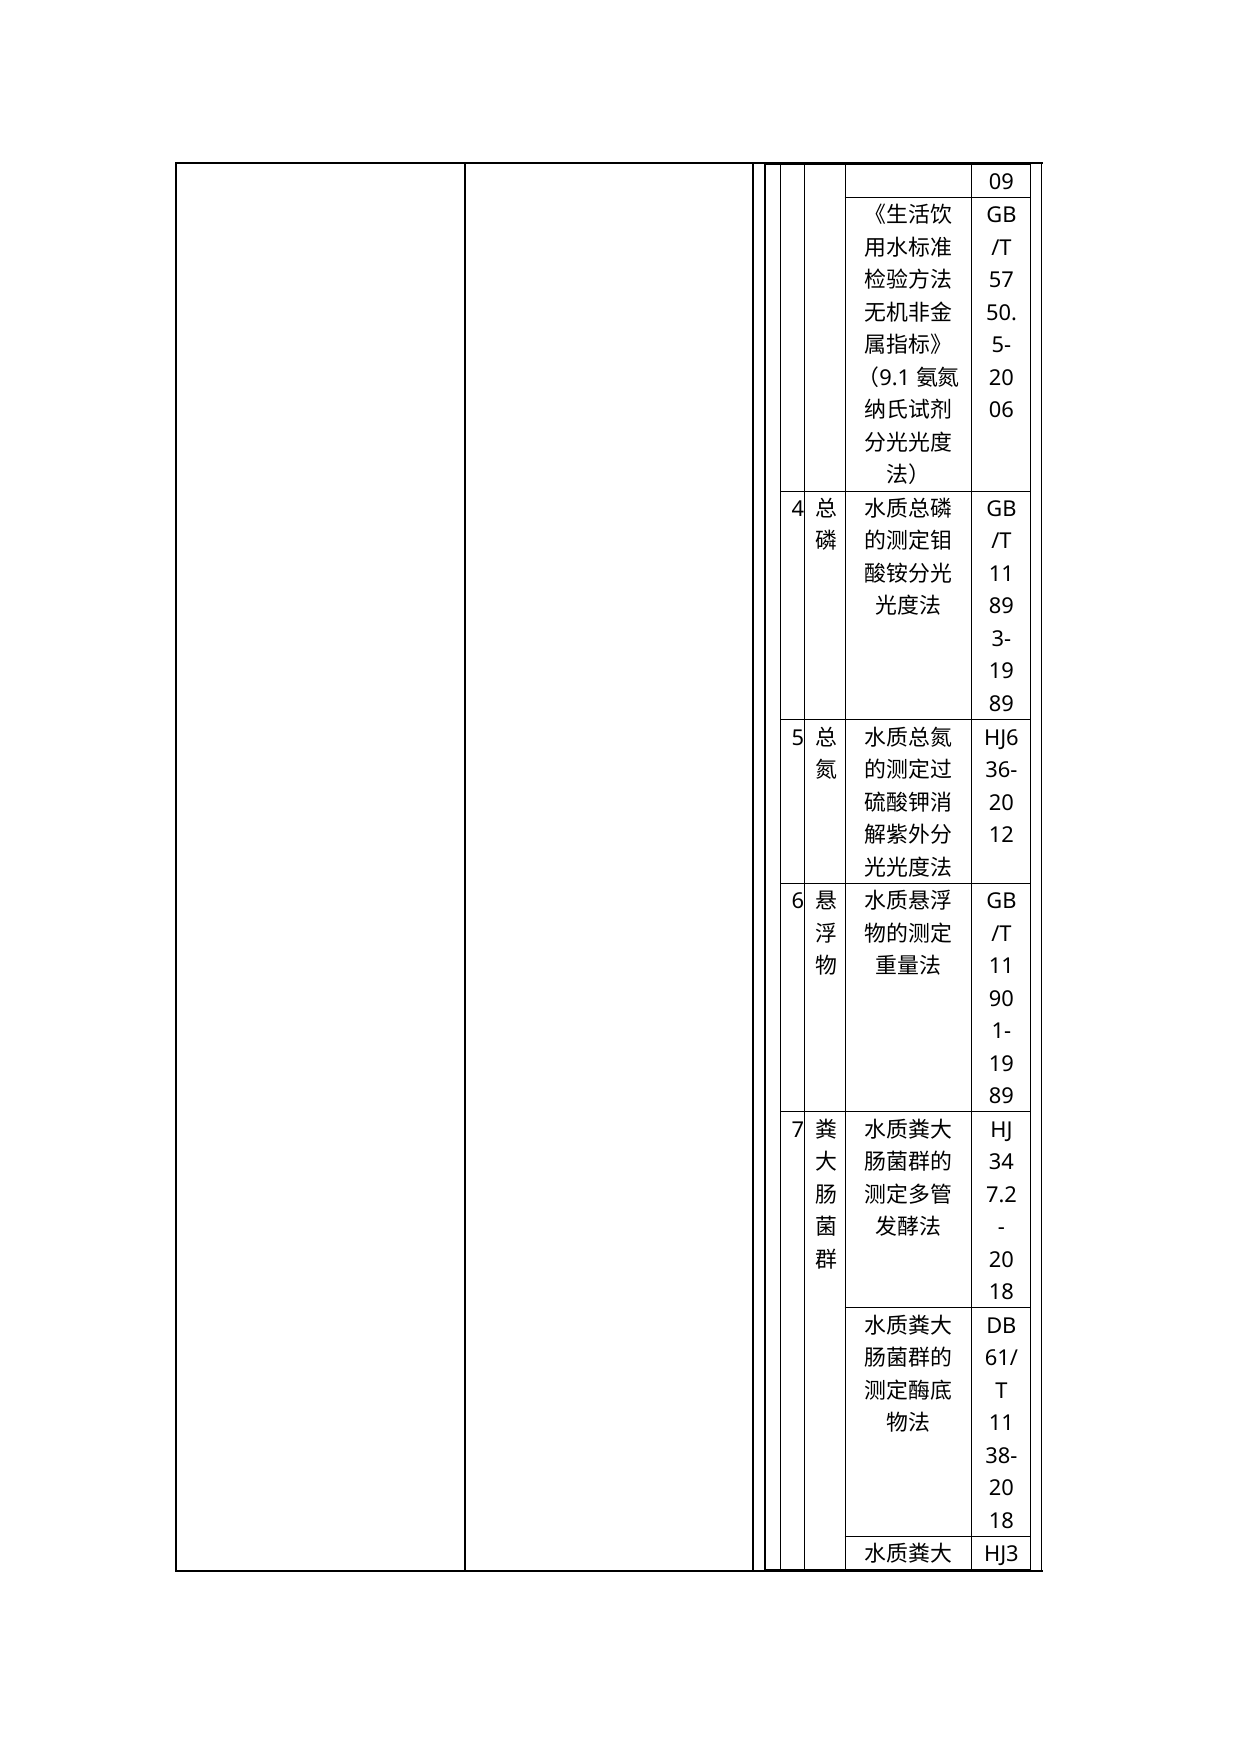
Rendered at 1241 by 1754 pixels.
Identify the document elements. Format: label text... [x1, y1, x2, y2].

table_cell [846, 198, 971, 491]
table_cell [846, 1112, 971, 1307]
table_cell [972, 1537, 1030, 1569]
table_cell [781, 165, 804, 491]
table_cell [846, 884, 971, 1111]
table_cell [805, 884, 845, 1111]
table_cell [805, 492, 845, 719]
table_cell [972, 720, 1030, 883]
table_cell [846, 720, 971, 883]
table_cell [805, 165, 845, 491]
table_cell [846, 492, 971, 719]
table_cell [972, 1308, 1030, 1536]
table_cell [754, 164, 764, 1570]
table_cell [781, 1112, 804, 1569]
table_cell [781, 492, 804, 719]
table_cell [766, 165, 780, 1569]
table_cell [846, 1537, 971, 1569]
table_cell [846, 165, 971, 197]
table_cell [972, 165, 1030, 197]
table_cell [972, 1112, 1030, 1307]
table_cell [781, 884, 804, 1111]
table_cell 1 [177, 164, 464, 1570]
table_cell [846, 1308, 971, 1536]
table_cell [466, 164, 752, 1570]
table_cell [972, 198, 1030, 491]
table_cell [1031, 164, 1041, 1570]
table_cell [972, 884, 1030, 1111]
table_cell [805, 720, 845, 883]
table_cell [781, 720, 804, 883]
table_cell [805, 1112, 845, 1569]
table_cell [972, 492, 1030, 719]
